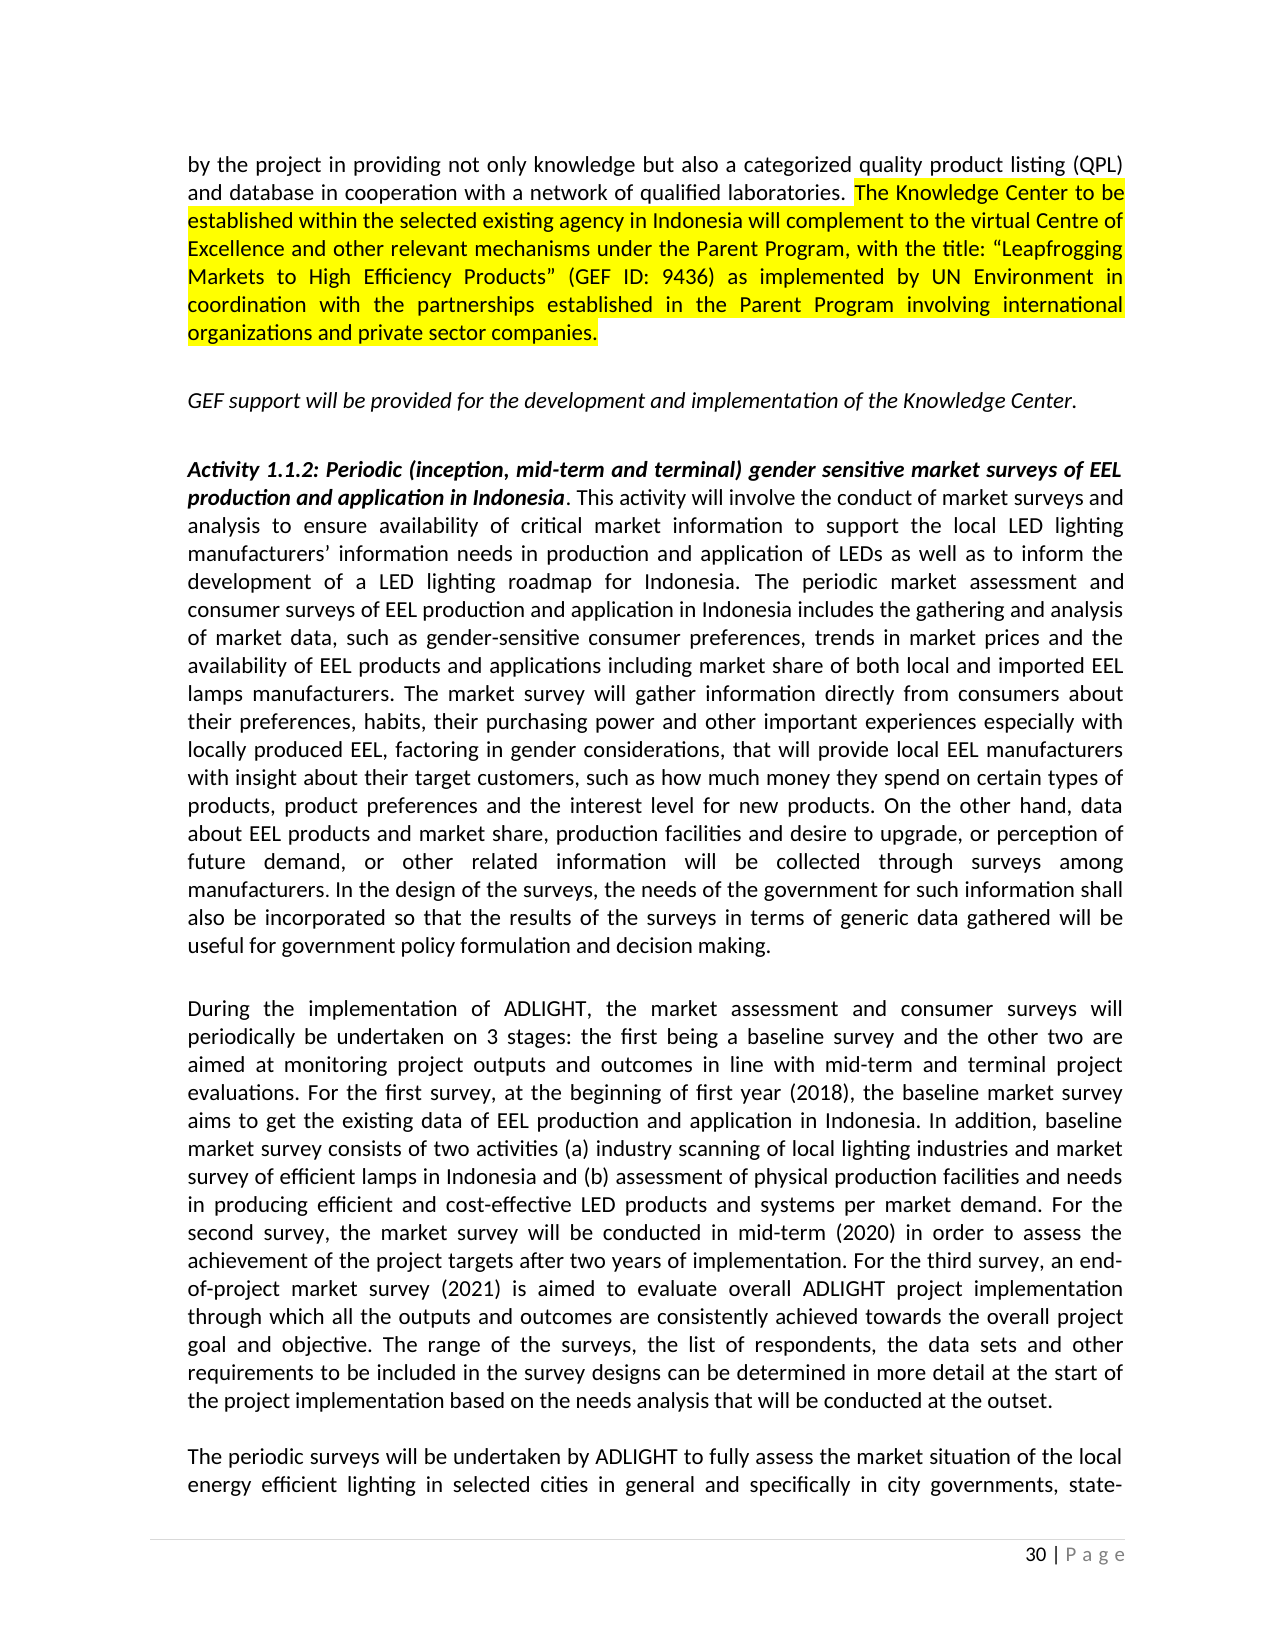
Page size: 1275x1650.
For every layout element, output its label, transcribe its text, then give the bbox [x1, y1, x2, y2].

text Activity 1.1.2: Periodic (inception, mid-term and terminal) gender sensitive market surveys of EEL production and application in Indonesia. This activity will involve the conduct of market surveys and analysis to ensure availability of critical market information to support the local LED lighting manufacturers’ information needs in production and application of LEDs as well as to inform the development of a LED lighting roadmap for Indonesia. The periodic market assessment and consumer surveys of EEL production and application in Indonesia includes the gathering and analysis of market data, such as gender-sensitive consumer preferences, trends in market prices and the availability of EEL products and applications including market share of both local and imported EEL lamps manufacturers. The market survey will gather information directly from consumers about their preferences, habits, their purchasing power and other important experiences especially with locally produced EEL, factoring in gender considerations, that will provide local EEL manufacturers with insight about their target customers, such as how much money they spend on certain types of products, product preferences and the interest level for new products. On the other hand, data about EEL products and market share, production facilities and desire to upgrade, or perception of future demand, or other related information will be collected through surveys among manufacturers. In the design of the surveys, the needs of the government for such information shall also be incorporated so that the results of the surveys in terms of generic data gathered will be useful for government policy formulation and decision making. [187, 455, 1125, 959]
text During the implementation of ADLIGHT, the market assessment and consumer surveys will periodically be undertaken on 3 stages: the first being a baseline survey and the other two are aimed at monitoring project outputs and outcomes in line with mid-term and terminal project evaluations. For the first survey, at the beginning of first year (2018), the baseline market survey aims to get the existing data of EEL production and application in Indonesia. In addition, baseline market survey consists of two activities (a) industry scanning of local lighting industries and market survey of efficient lamps in Indonesia and (b) assessment of physical production facilities and needs in producing efficient and cost-effective LED products and systems per market demand. For the second survey, the market survey will be conducted in mid-term (2020) in order to assess the achievement of the project targets after two years of implementation. For the third survey, an end-of-project market survey (2021) is aimed to evaluate overall ADLIGHT project implementation through which all the outputs and outcomes are consistently achieved towards the overall project goal and objective. The range of the surveys, the list of respondents, the data sets and other requirements to be included in the survey designs can be determined in more detail at the start of the project implementation based on the needs analysis that will be conducted at the outset. [187, 994, 1125, 1414]
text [187, 1442, 1125, 1498]
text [187, 150, 1125, 346]
text GEF support will be provided for the development and implementation of the Knowledge Center. [187, 387, 1125, 415]
